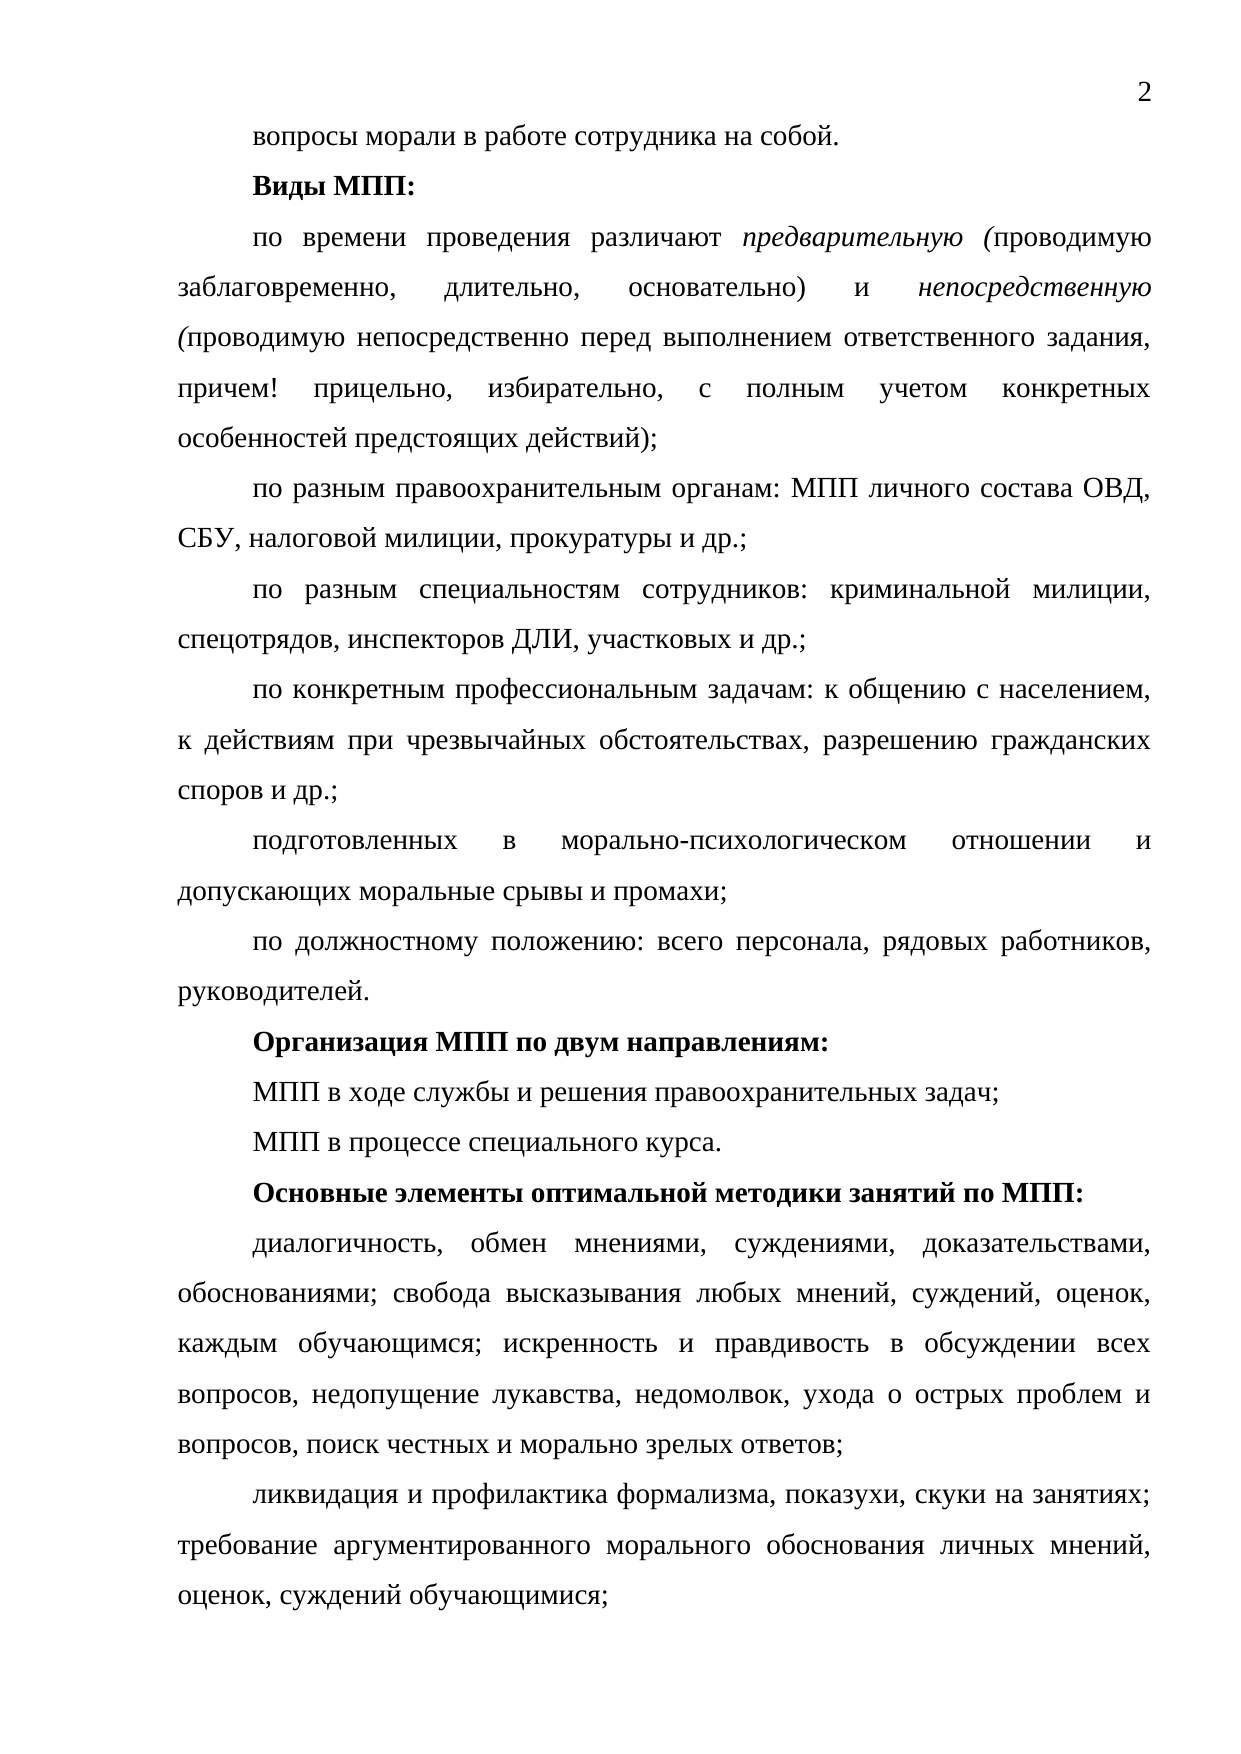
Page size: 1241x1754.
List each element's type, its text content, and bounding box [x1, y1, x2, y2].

text подготовленных в морально-психологическом отношении и допускающих моральные срывы и промахи; [177, 822, 1152, 906]
text по разным специальностям сотрудников: криминальной милиции, спецотрядов, инспекторов ДЛИ, участковых и др.; [177, 571, 1152, 655]
text МПП в ходе службы и решения правоохранительных задач; [177, 1074, 1152, 1108]
text ликвидация и профилактика формализма, показухи, скуки на занятиях; требование аргументированного морального обоснования личных мнений, оценок, суждений обучающимися; [177, 1477, 1152, 1611]
text Организация МПП по двум направлениям: [177, 1024, 1152, 1057]
text по должностному положению: всего персонала, рядовых работников, руководителей. [177, 923, 1152, 1007]
text вопросы морали в работе сотрудника на собой. [177, 118, 1152, 152]
text по времени проведения различают предварительную (проводимую заблаговременно, длительно, основательно) и непосредственную (проводимую непосредственно перед выполнением ответственного задания, причем! прицельно, избирательно, с полным учетом конкретных особенностей предстоящих действий); [177, 219, 1152, 453]
text по конкретным профессиональным задачам: к общению с населением, к действиям при чрезвычайных обстоятельствах, разрешению гражданских споров и др.; [177, 672, 1152, 806]
text Основные элементы оптимальной методики занятий по МПП: [177, 1175, 1152, 1208]
text Виды МПП: [177, 168, 1152, 202]
text МПП в процессе специального курса. [177, 1124, 1152, 1158]
text по разным правоохранительным органам: МПП личного состава ОВД, СБУ, налоговой милиции, прокуратуры и др.; [177, 470, 1152, 554]
text диалогичность, обмен мнениями, суждениями, доказательствами, обоснованиями; свобода высказывания любых мнений, суждений, оценок, каждым обучающимся; искренность и правдивость в обсуждении всех вопросов, недопущение лукавства, недомолвок, ухода о острых проблем и вопросов, поиск честных и морально зрелых ответов; [177, 1225, 1152, 1460]
